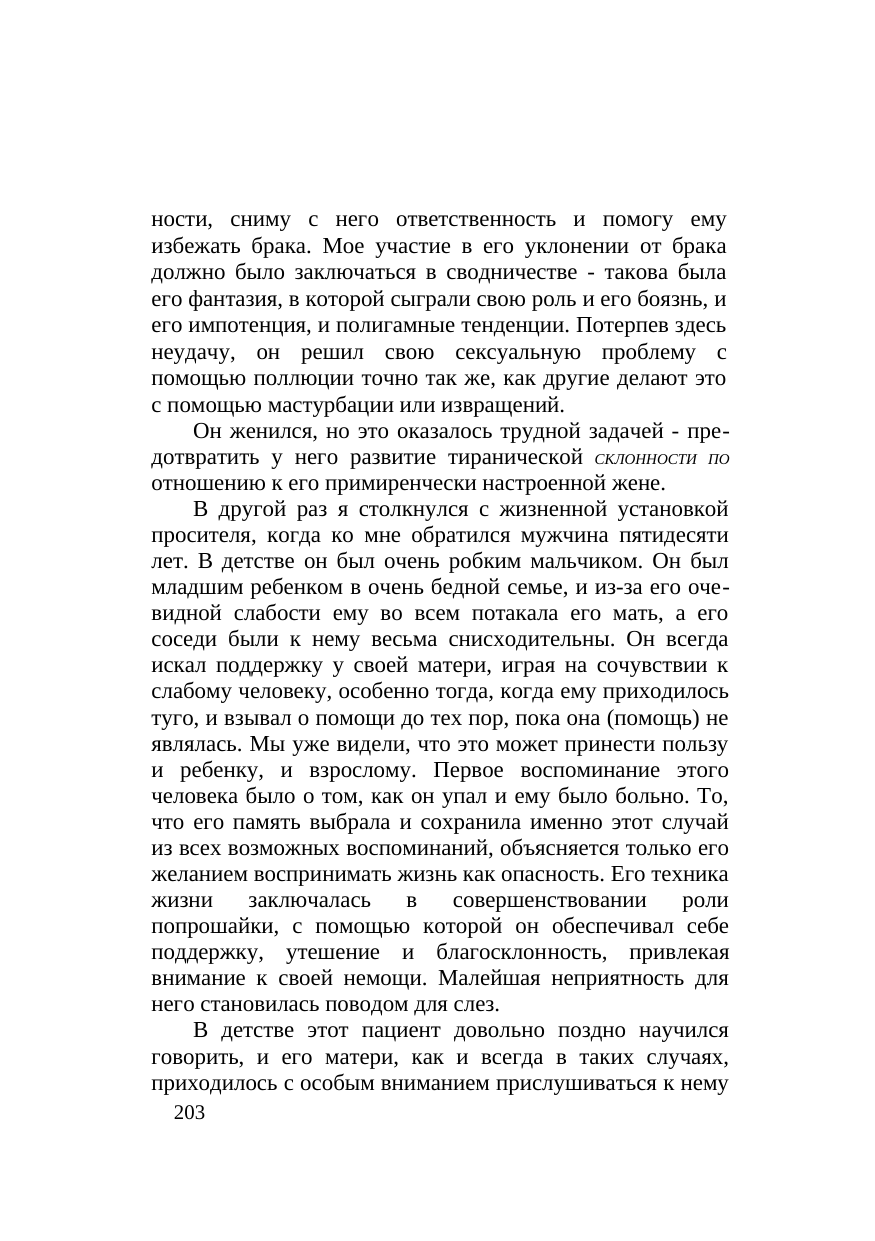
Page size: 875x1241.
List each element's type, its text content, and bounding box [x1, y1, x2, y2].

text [151, 1017, 729, 1096]
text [151, 206, 727, 417]
text В другой раз я столкнулся с жизненной установкой просителя, когда ко мне обратился мужчина пятидесяти лет. В детстве он был очень робким мальчиком. Он был младшим ребенком в очень бедной семье, и из-за его очевидной слабости ему во всем потакала его мать, а его соседи были к нему весьма снисходительны. Он всегда искал поддержку у своей матери, играя на сочувствии к слабому человеку, особенно тогда, когда ему приходилось туго, и взывал о помощи до тех пор, пока она (помощь) не являлась. Мы уже видели, что это может принести пользу и ребенку, и взрослому. Первое воспоминание этого человека было о том, как он упал и ему было больно. То, что его память выбрала и сохранила именно этот случай из всех возможных воспоминаний, объясняется только его желанием воспринимать жизнь как опасность. Его техника жизни заключалась в совершенствовании роли попрошайки, с помощью которой он обеспечивал себе поддержку, утешение и благосклонность, привлекая внимание к своей немощи. Малейшая неприятность для него становилась поводом для слез. [151, 496, 729, 1017]
text Он женился, но это оказалось трудной задачей - предотвратить у него развитие тиранической склонности по отношению к его примиренчески настроенной жене. [151, 418, 729, 496]
